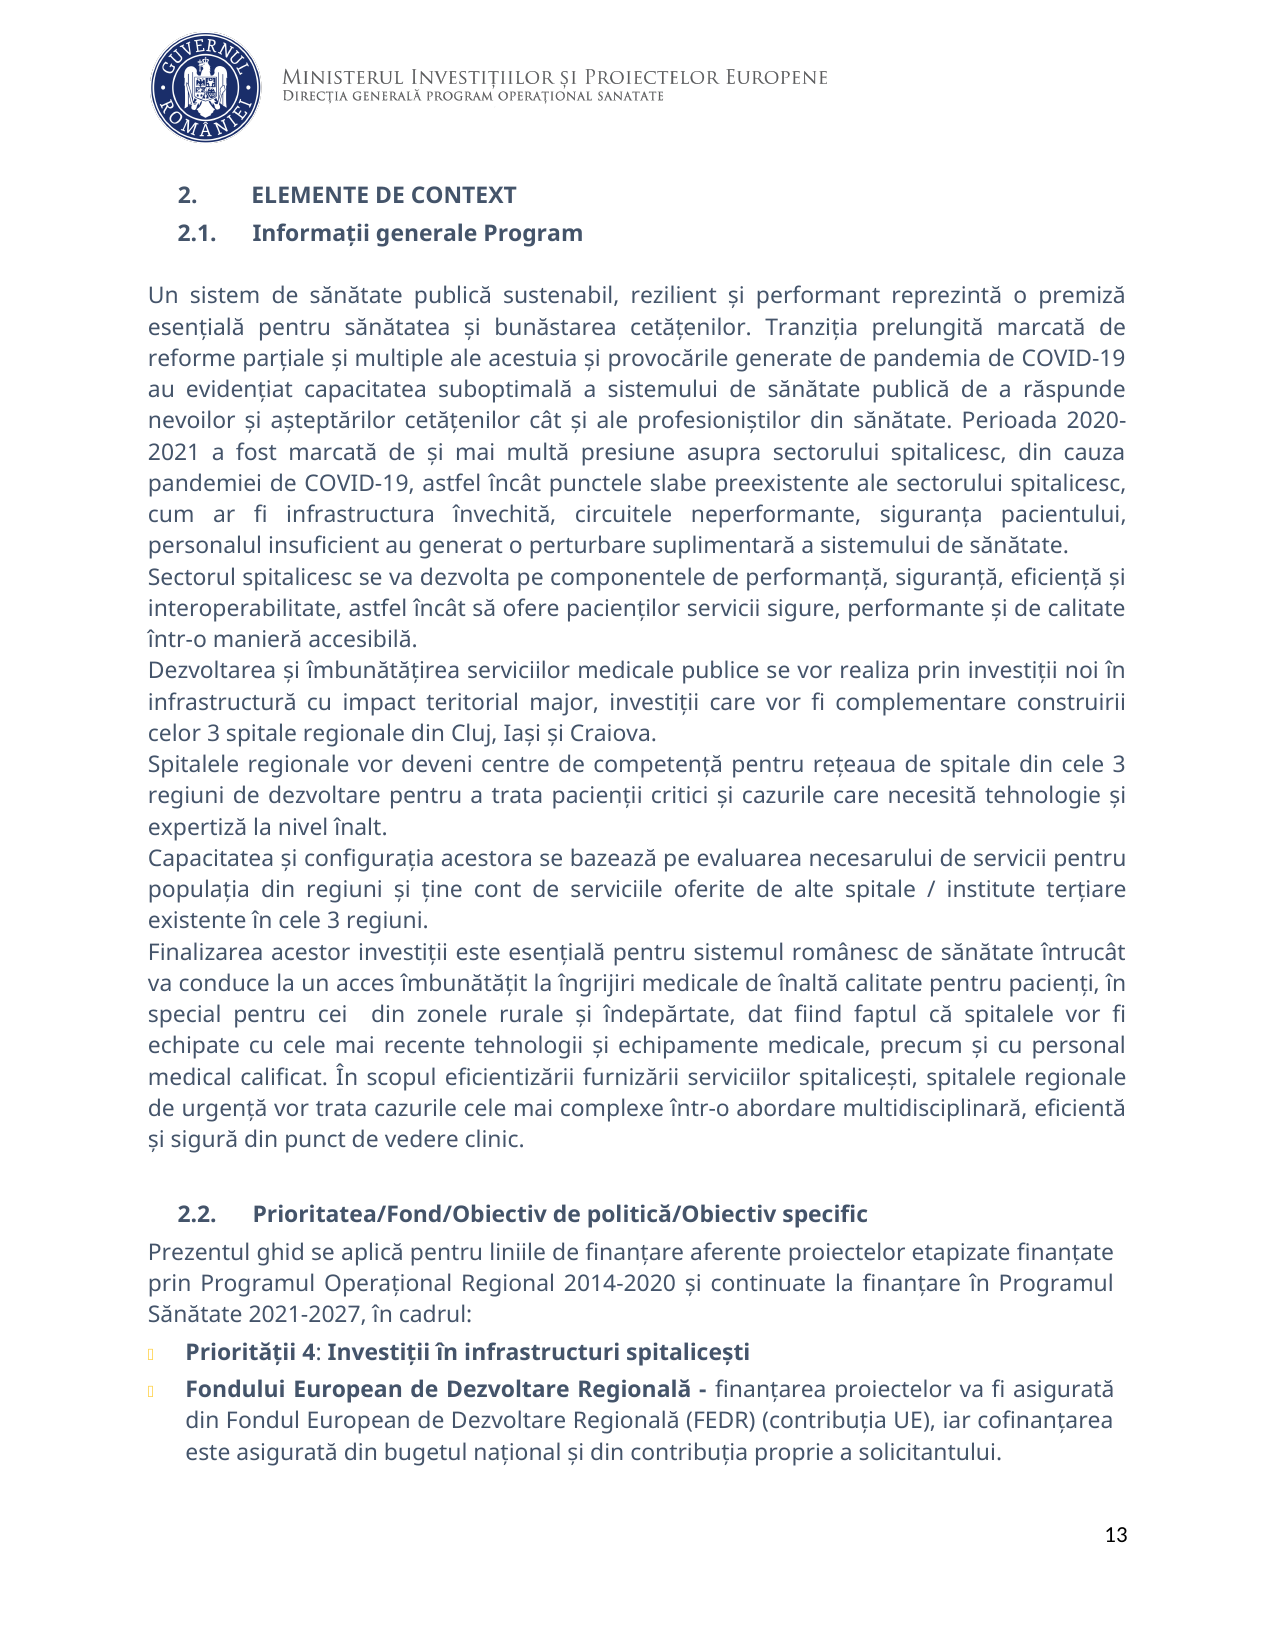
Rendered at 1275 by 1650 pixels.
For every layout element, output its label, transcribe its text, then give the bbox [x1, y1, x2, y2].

text Un sistem de sănătate publică sustenabil, rezilient și performant reprezintă o premiză esențială pentru sănătatea și bunăstarea cetățenilor. Tranziția prelungită marcată de reforme parțiale și multiple ale acestuia și provocările generate de pandemia de COVID-19 au evidențiat capacitatea suboptimală a sistemului de sănătate publică de a răspunde nevoilor și așteptărilor cetățenilor cât și ale profesioniștilor din sănătate. Perioada 2020-2021 a fost marcată de și mai multă presiune asupra sectorului spitalicesc, din cauza pandemiei de COVID-19, astfel încât punctele slabe preexistente ale sectorului spitalicesc, cum ar fi infrastructura învechită, circuitele neperformante, siguranța pacientului, personalul insuficient au generat o perturbare suplimentară a sistemului de sănătate. [148, 279, 1127, 560]
list Informații generale Program [177, 217, 1127, 248]
text Dezvoltarea și îmbunătățirea serviciilor medicale publice se vor realiza prin investiții noi în infrastructură cu impact teritorial major, investiții care vor fi complementare construirii celor 3 spitale regionale din Cluj, Iași și Craiova. [148, 654, 1127, 748]
list Priorității 4: Investiții în infrastructuri spitalicești [148, 1335, 1115, 1367]
text Prezentul ghid se aplică pentru liniile de finanțare aferente proiectelor etapizate finanțate prin Programul Operațional Regional 2014-2020 și continuate la finanțare în Programul Sănătate 2021-2027, în cadrul: [148, 1235, 1115, 1329]
list Prioritatea/Fond/Obiectiv de politică/Obiectiv specific [177, 1198, 1127, 1229]
picture [147, 29, 852, 145]
text Capacitatea și configurația acestora se bazează pe evaluarea necesarului de servicii pentru populaţia din regiuni și ține cont de serviciile oferite de alte spitale / institute terțiare existente în cele 3 regiuni. [148, 842, 1127, 935]
list Fondului European de Dezvoltare Regională - finanțarea proiectelor va fi asigurată din Fondul European de Dezvoltare Regională (FEDR) (contribuția UE), iar cofinanțarea este asigurată din bugetul național și din contribuția proprie a solicitantului. [148, 1373, 1115, 1467]
text Finalizarea acestor investiții este esențială pentru sistemul românesc de sănătate întrucât va conduce la un acces îmbunătățit la îngrijiri medicale de înaltă calitate pentru pacienți, în special pentru cei din zonele rurale și îndepărtate, dat fiind faptul că spitalele vor fi echipate cu cele mai recente tehnologii și echipamente medicale, precum și cu personal medical calificat. În scopul eficientizării furnizării serviciilor spitalicești, spitalele regionale de urgență vor trata cazurile cele mai complexe într-o abordare multidisciplinară, eficientă și sigură din punct de vedere clinic. [148, 935, 1127, 1154]
list ELEMENTE DE CONTEXT [178, 179, 1127, 210]
text Sectorul spitalicesc se va dezvolta pe componentele de performanță, siguranță, eficiență și interoperabilitate, astfel încât să ofere pacienților servicii sigure, performante și de calitate într-o manieră accesibilă. [148, 560, 1127, 654]
text Spitalele regionale vor deveni centre de competență pentru rețeaua de spitale din cele 3 regiuni de dezvoltare pentru a trata pacienții critici și cazurile care necesită tehnologie și expertiză la nivel înalt. [148, 748, 1127, 842]
